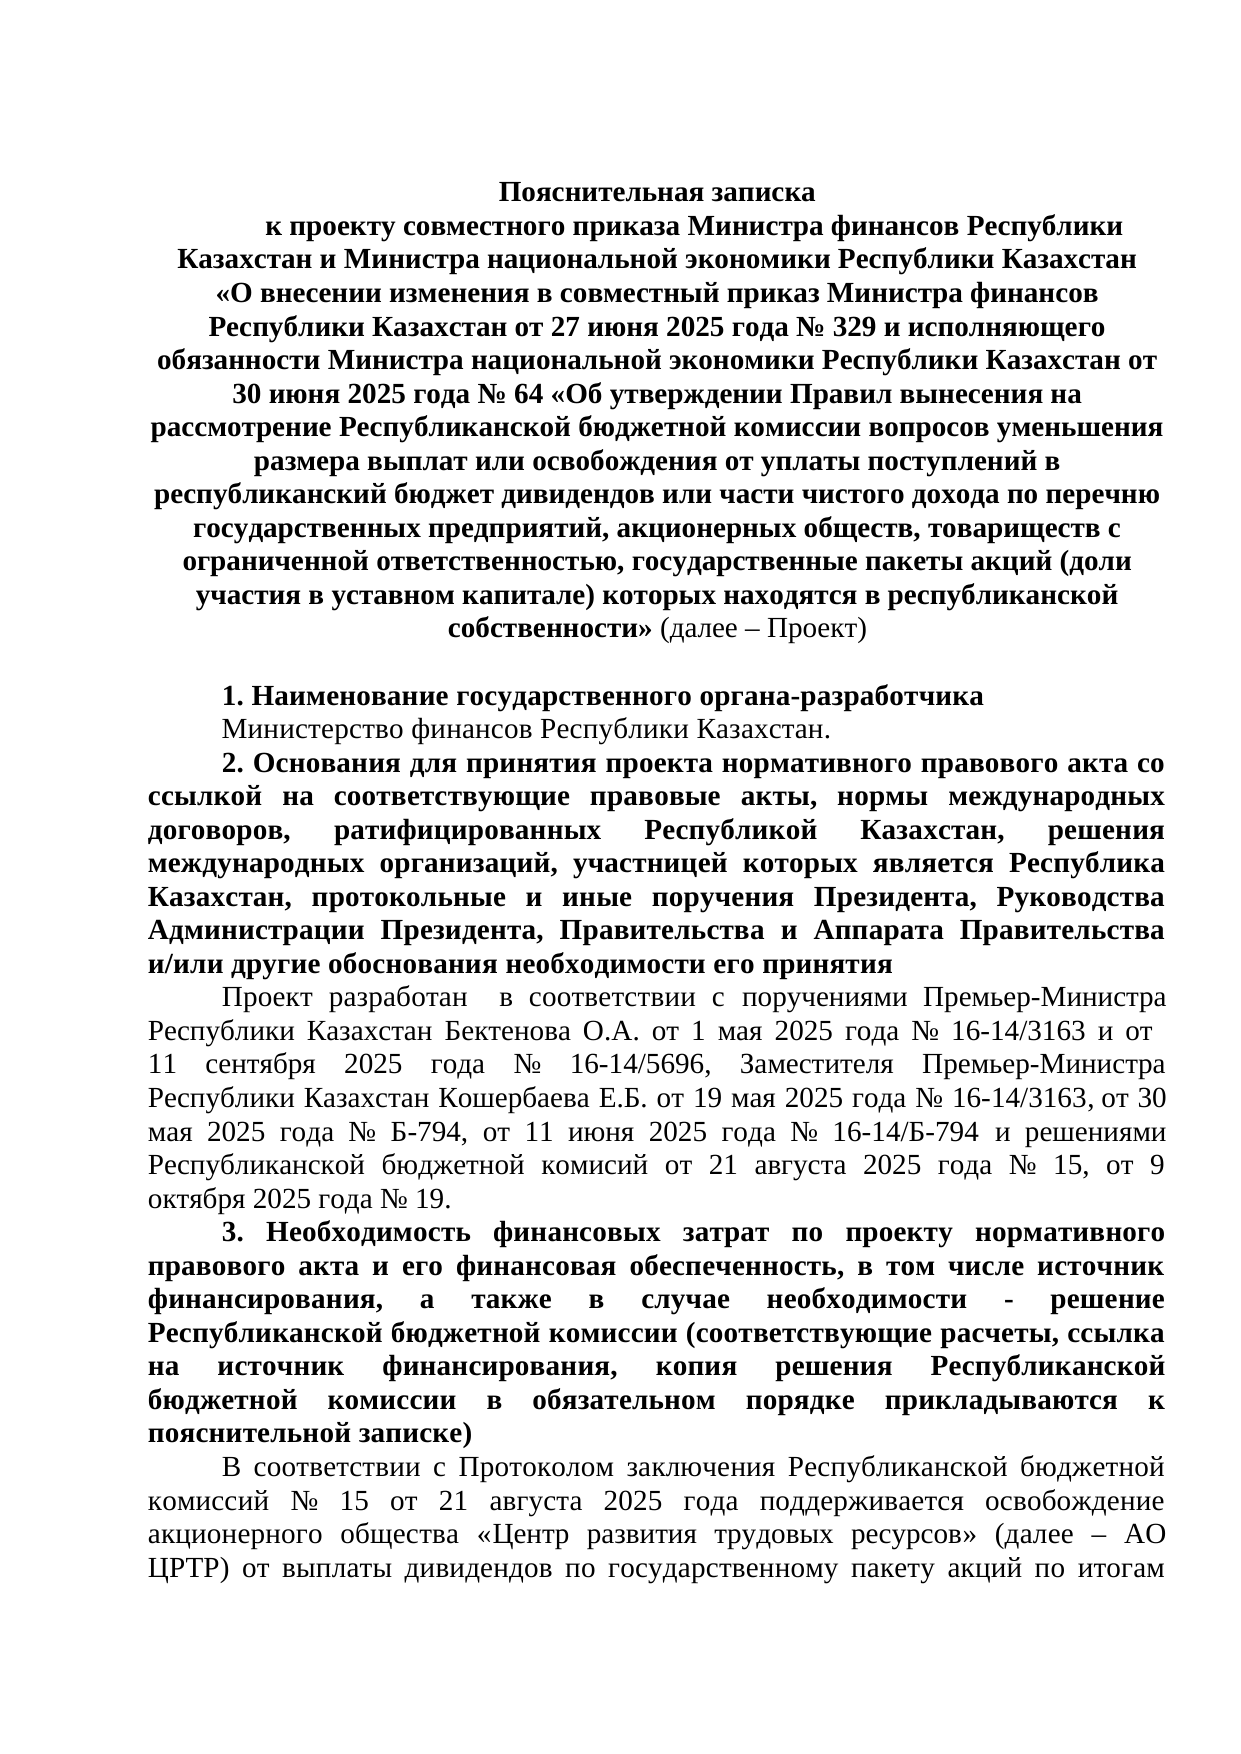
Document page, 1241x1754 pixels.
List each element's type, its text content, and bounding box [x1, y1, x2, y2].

text Проект разработан в соответствии с поручениями Премьер-Министра Республики Казахстан Бектенова О.А. от 1 мая 2025 года № 16-14/3163 и от 11 сентября 2025 года № 16-14/5696, Заместителя Премьер-Министра Республики Казахстан Кошербаева Е.Б. от 19 мая 2025 года № 16-14/3163, от 30 мая 2025 года № Б-794, от 11 июня 2025 года № 16-14/Б-794 и решениями Республиканской бюджетной комисий от 21 августа 2025 года № 15, от 9 октября 2025 года № 19. [148, 979, 1167, 1214]
text 1. Наименование государственного органа-разработчика [148, 678, 1167, 711]
text к проекту совместного приказа Министра финансов Республики Казахстан и Министра национальной экономики Республики Казахстан «О внесении изменения в совместный приказ Министра финансов Республики Казахстан от 27 июня 2025 года № 329 и исполняющего обязанности Министра национальной экономики Республики Казахстан от 30 июня 2025 года № 64 «Об утверждении Правил вынесения на рассмотрение Республиканской бюджетной комиссии вопросов уменьшения размера выплат или освобождения от уплаты поступлений в республиканский бюджет дивидендов или части чистого дохода по перечню государственных предприятий, акционерных обществ, товариществ с ограниченной ответственностью, государственные пакеты акций (доли участия в уставном капитале) которых находятся в республиканской собственности» (далее – Проект) [148, 208, 1167, 644]
text 2. Основания для принятия проекта нормативного правового акта со ссылкой на соответствующие правовые акты, нормы международных договоров, ратифицированных Республикой Казахстан, решения международных организаций, участницей которых является Республика Казахстан, протокольные и иные поручения Президента, Руководства Администрации Президента, Правительства и Аппарата Правительства и/или другие обоснования необходимости его принятия [148, 745, 1167, 979]
text Министерство финансов Республики Казахстан. [148, 711, 1167, 745]
text Пояснительная записка [148, 174, 1167, 208]
text 3. Необходимость финансовых затрат по проекту нормативного правового акта и его финансовая обеспеченность, в том числе источник финансирования, а также в случае необходимости - решение Республиканской бюджетной комиссии (соответствующие расчеты, ссылка на источник финансирования, копия решения Республиканской бюджетной комиссии в обязательном порядке прикладываются к пояснительной записке) [148, 1214, 1167, 1449]
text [148, 1449, 1167, 1583]
